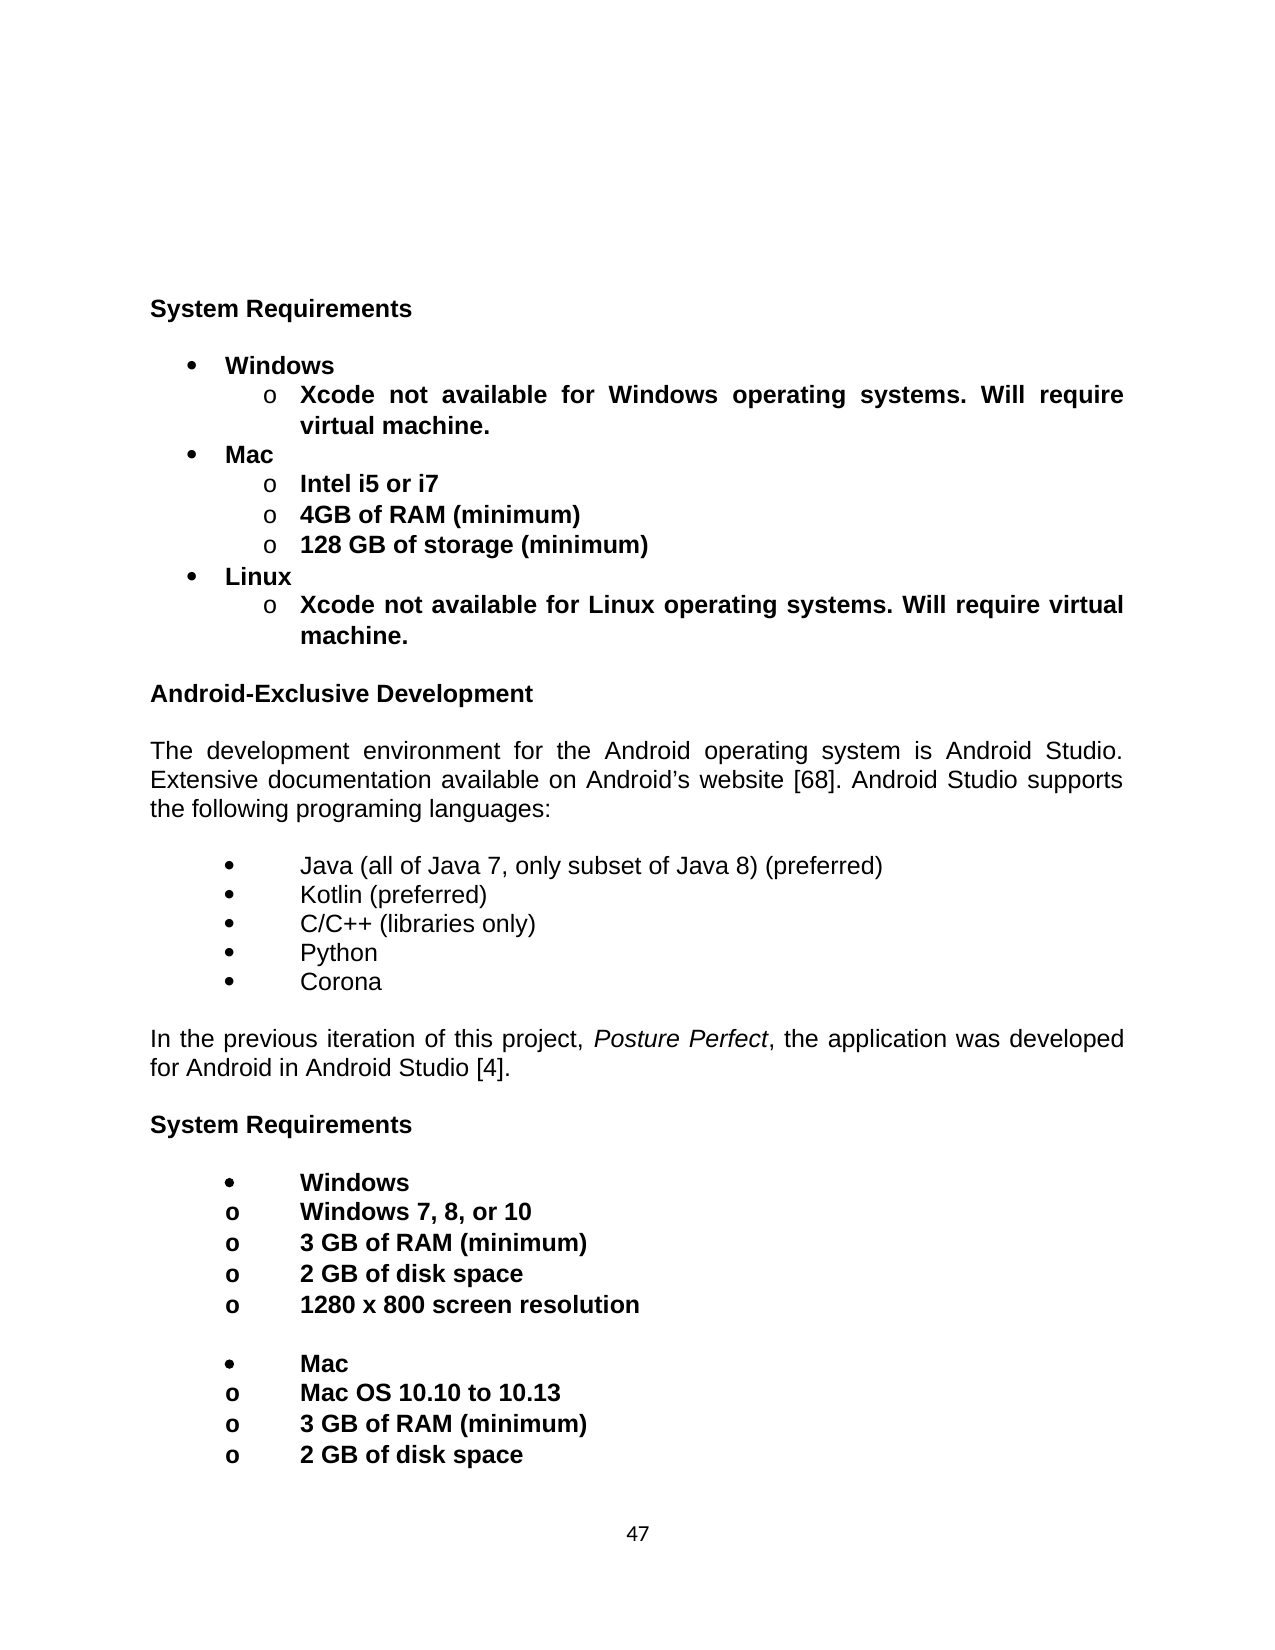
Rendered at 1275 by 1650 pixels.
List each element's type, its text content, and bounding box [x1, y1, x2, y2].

list Xcode not available for Windows operating systems. Will require virtual machine. [262, 380, 1125, 440]
list Linux [187, 561, 1125, 590]
list Xcode not available for Linux operating systems. Will require virtual machine. [262, 590, 1125, 650]
list Windows [187, 351, 1125, 380]
list Windows [225, 1168, 1125, 1197]
list 2 GB of disk space [225, 1259, 1125, 1290]
list 4GB of RAM (minimum) [262, 499, 1125, 531]
text In the previous iteration of this project, Posture Perfect, the application was developed for Android in Android Studio [4]. [150, 1024, 1125, 1082]
list Windows 7, 8, or 10 [225, 1197, 1125, 1228]
list 128 GB of storage (minimum) [262, 531, 1125, 561]
list Mac OS 10.10 to 10.13 [225, 1378, 1125, 1409]
text System Requirements [150, 1111, 1125, 1139]
list C/C++ (libraries only) [225, 909, 1125, 938]
list Java (all of Java 7, only subset of Java 8) (preferred) [225, 851, 1125, 880]
list 3 GB of RAM (minimum) [225, 1228, 1125, 1259]
text System Requirements [150, 294, 1125, 322]
list 1280 x 800 screen resolution [225, 1290, 1125, 1321]
list Mac [225, 1349, 1125, 1378]
list Mac [187, 440, 1125, 469]
text Android-Exclusive Development [150, 679, 1125, 707]
list 2 GB of disk space [225, 1440, 1125, 1471]
list Corona [225, 967, 1125, 996]
list 3 GB of RAM (minimum) [225, 1409, 1125, 1440]
list Intel i5 or i7 [262, 469, 1125, 499]
text The development environment for the Android operating system is Android Studio. Extensive documentation available on Android’s website [68]. Android Studio supports the following programing languages: [150, 736, 1125, 822]
list Python [225, 938, 1125, 967]
list Kotlin (preferred) [225, 880, 1125, 909]
